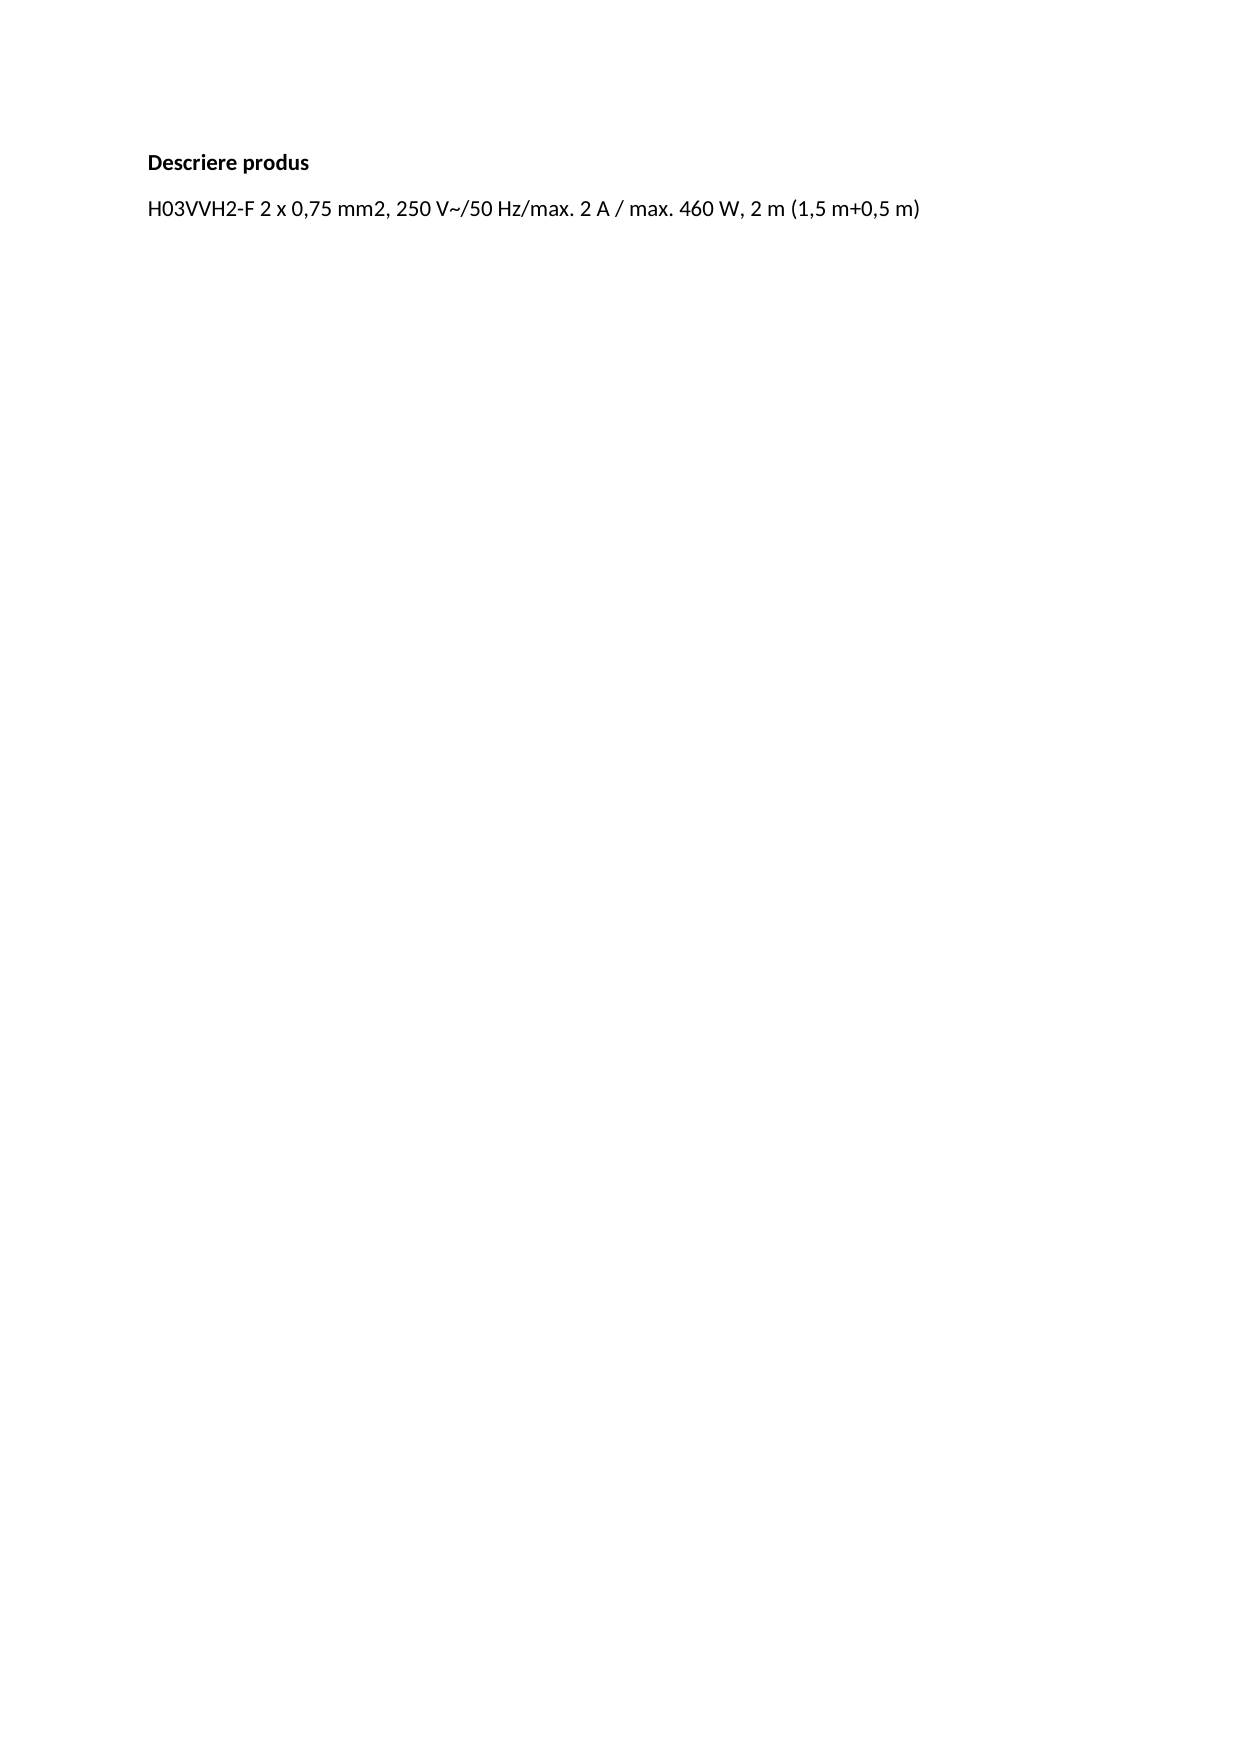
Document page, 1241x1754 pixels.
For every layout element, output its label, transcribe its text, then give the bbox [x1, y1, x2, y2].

text H03VVH2-F 2 x 0,75 mm2, 250 V~/50 Hz/max. 2 A / max. 460 W, 2 m (1,5 m+0,5 m) [148, 194, 1093, 222]
text Descriere produs [148, 148, 1093, 176]
